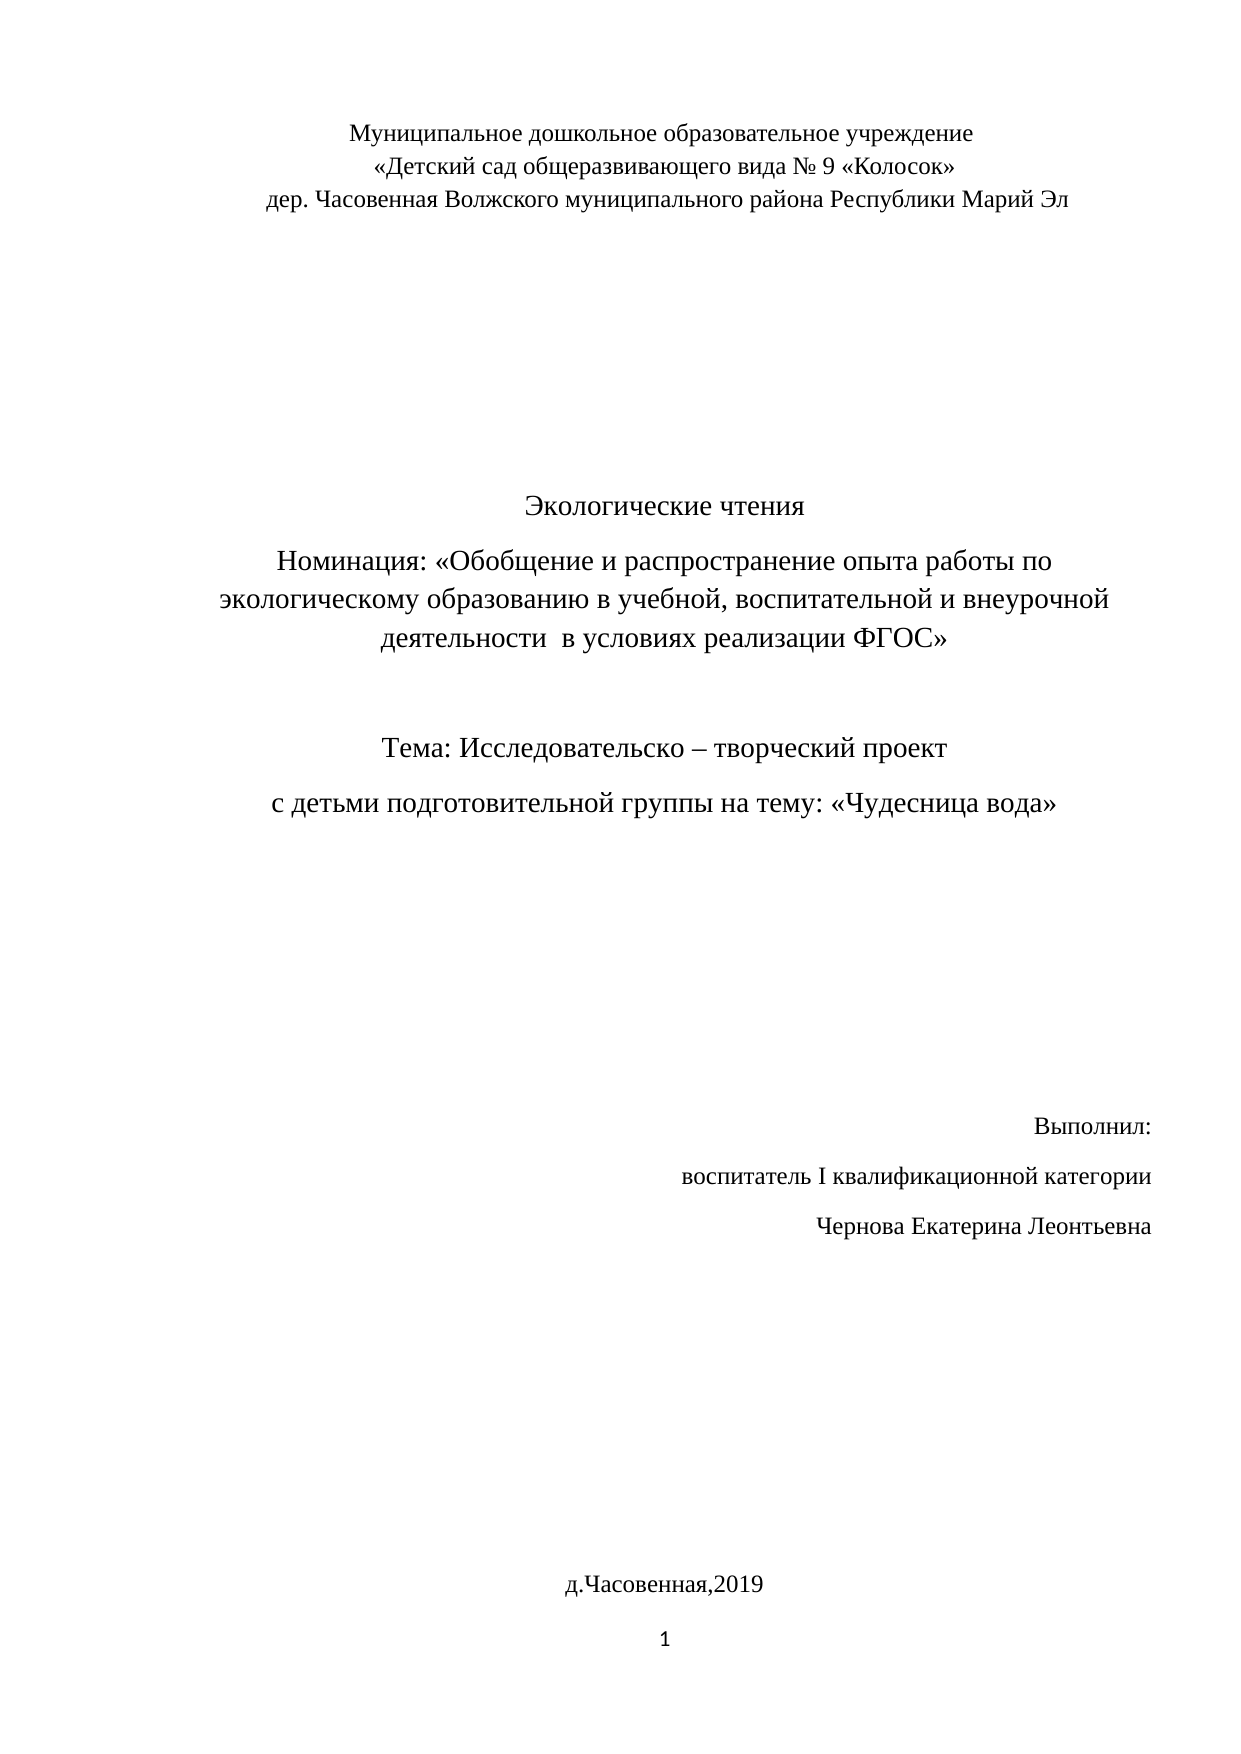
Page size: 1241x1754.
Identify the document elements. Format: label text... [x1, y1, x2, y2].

text Экологические чтения [177, 488, 1152, 521]
text воспитатель I квалификационной категории [177, 1161, 1152, 1190]
text Тема: Исследовательско – творческий проект [177, 730, 1152, 764]
text Номинация: «Обобщение и распространение опыта работы по экологическому образованию в учебной, воспитательной и внеурочной деятельности в условиях реализации ФГОС» [177, 543, 1152, 653]
text Выполнил: [177, 1111, 1152, 1140]
text д.Часовенная,2019 [177, 1569, 1152, 1598]
text с детьми подготовительной группы на тему: «Чудесница вода» [177, 786, 1152, 819]
text Чернова Екатерина Леонтьевна [177, 1211, 1152, 1239]
text Муниципальное дошкольное образовательное учреждение «Детский сад общеразвивающего вида № 9 «Колосок» дер. Часовенная Волжского муниципального района Республики Марий Эл [177, 118, 1152, 213]
